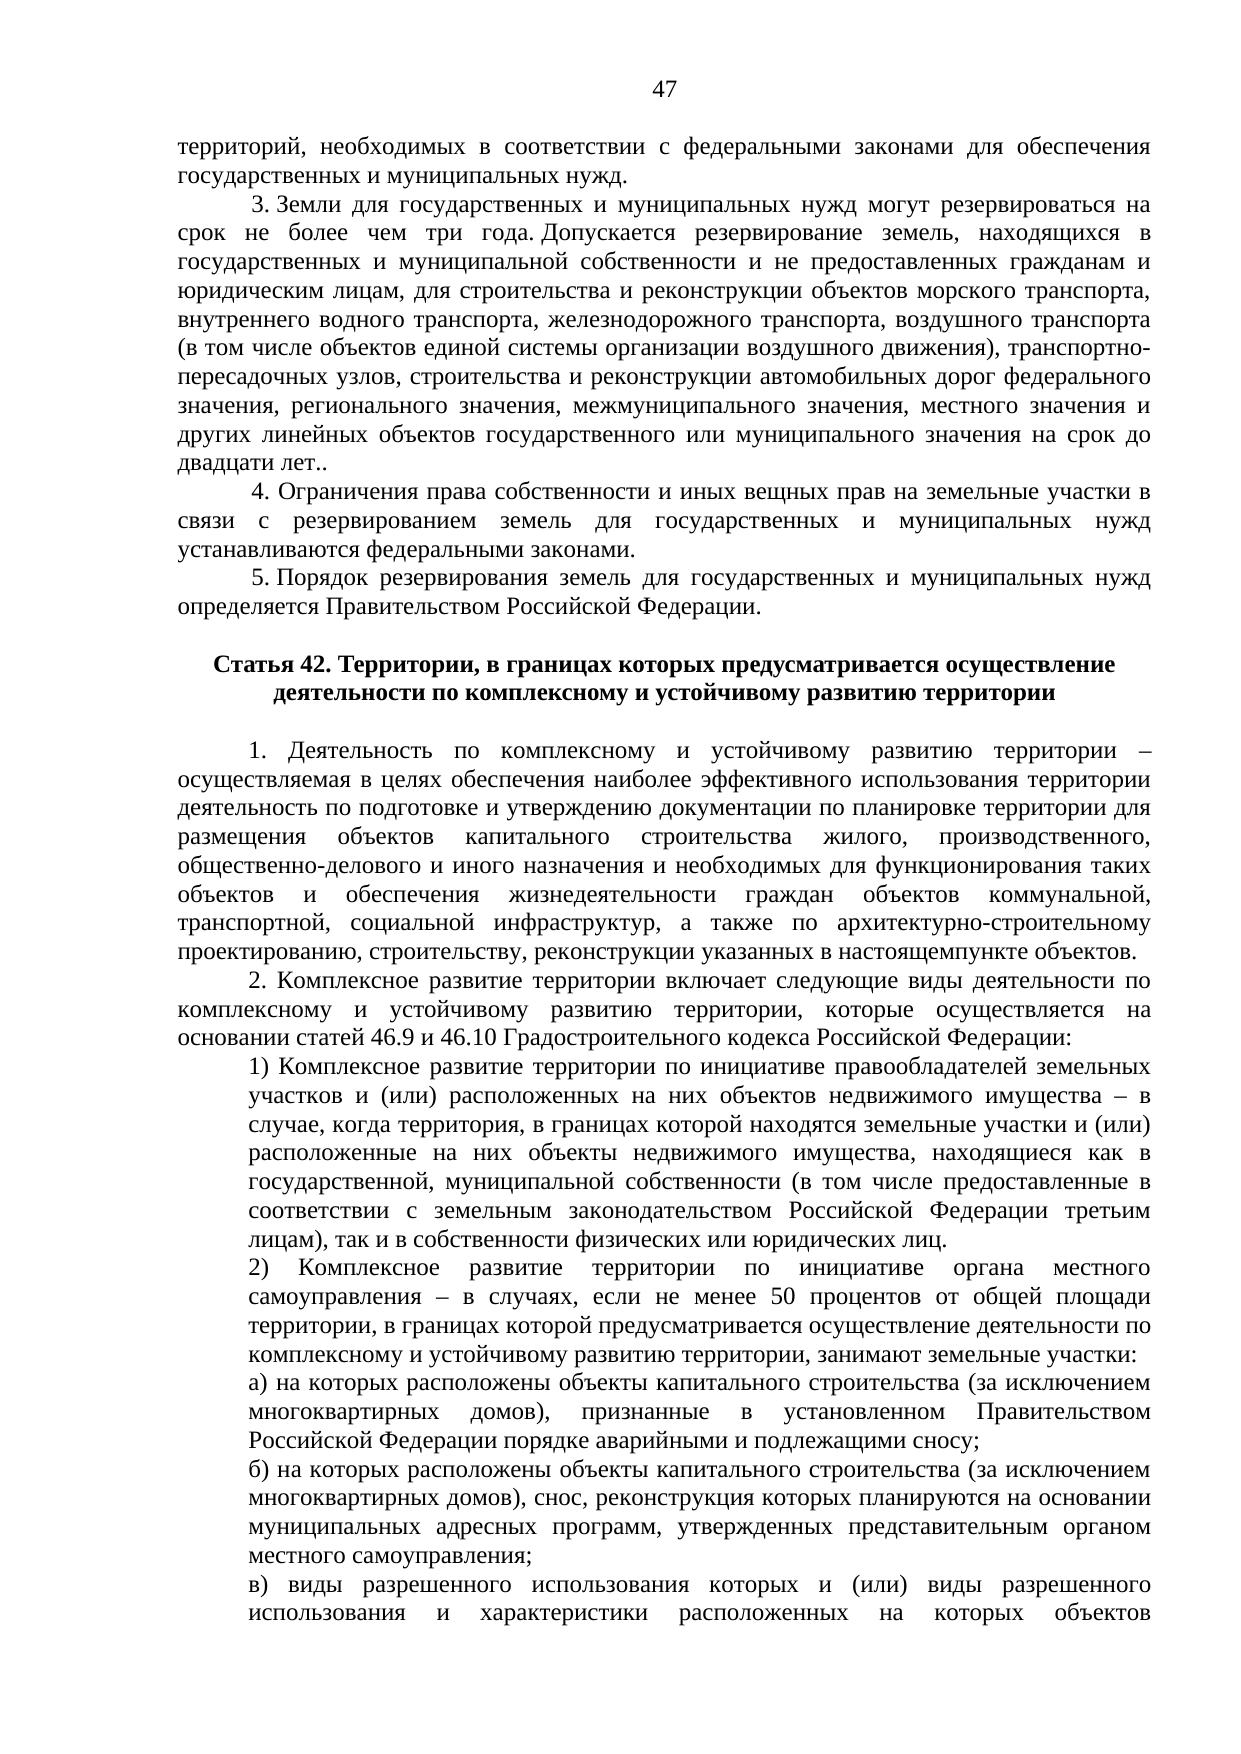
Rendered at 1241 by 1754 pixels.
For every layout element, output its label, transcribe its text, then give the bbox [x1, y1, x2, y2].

text 4. Ограничения права собственности и иных вещных прав на земельные участки в связи с резервированием земель для государственных и муниципальных нужд устанавливаются федеральными законами. [177, 476, 1152, 562]
text 2. Комплексное развитие территории включает следующие виды деятельности по комплексному и устойчивому развитию территории, которые осуществляется на основании статей 46.9 и 46.10 Градостроительного кодекса Российской Федерации: [177, 965, 1152, 1051]
text 3. Земли для государственных и муниципальных нужд могут резервироваться на срок не более чем три года. Допускается резервирование земель, находящихся в государственных и муниципальной собственности и не предоставленных гражданам и юридическим лицам, для строительства и реконструкции объектов морского транспорта, внутреннего водного транспорта, железнодорожного транспорта, воздушного транспорта (в том числе объектов единой системы организации воздушного движения), транспортно-пересадочных узлов, строительства и реконструкции автомобильных дорог федерального значения, регионального значения, межмуниципального значения, местного значения и других линейных объектов государственного или муниципального значения на срок до двадцати лет.. [177, 189, 1152, 476]
text а) на которых расположены объекты капитального строительства (за исключением многоквартирных домов), признанные в установленном Правительством Российской Федерации порядке аварийными и подлежащими сносу; [248, 1367, 1152, 1454]
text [177, 131, 1152, 189]
text б) на которых расположены объекты капитального строительства (за исключением многоквартирных домов), снос, реконструкция которых планируются на основании муниципальных адресных программ, утвержденных представительным органом местного самоуправления; [248, 1454, 1152, 1569]
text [248, 1569, 1152, 1626]
text 5. Порядок резервирования земель для государственных и муниципальных нужд определяется Правительством Российской Федерации. [177, 562, 1152, 620]
subtitle Статья 42. Территории, в границах которых предусматривается осуществление деятельности по комплексному и устойчивому развитию территории [177, 649, 1152, 706]
text 1) Комплексное развитие территории по инициативе правообладателей земельных участков и (или) расположенных на них объектов недвижимого имущества – в случае, когда территория, в границах которой находятся земельные участки и (или) расположенные на них объекты недвижимого имущества, находящиеся как в государственной, муниципальной собственности (в том числе предоставленные в соответствии с земельным законодательством Российской Федерации третьим лицам), так и в собственности физических или юридических лиц. [248, 1051, 1152, 1252]
text 1. Деятельность по комплексному и устойчивому развитию территории – осуществляемая в целях обеспечения наиболее эффективного использования территории деятельность по подготовке и утверждению документации по планировке территории для размещения объектов капитального строительства жилого, производственного, общественно-делового и иного назначения и необходимых для функционирования таких объектов и обеспечения жизнедеятельности граждан объектов коммунальной, транспортной, социальной инфраструктур, а также по архитектурно-строительному проектированию, строительству, реконструкции указанных в настоящемпункте объектов. [177, 735, 1152, 965]
text 2) Комплексное развитие территории по инициативе органа местного самоуправления – в случаях, если не менее 50 процентов от общей площади территории, в границах которой предусматривается осуществление деятельности по комплексному и устойчивому развитию территории, занимают земельные участки: [248, 1252, 1152, 1367]
